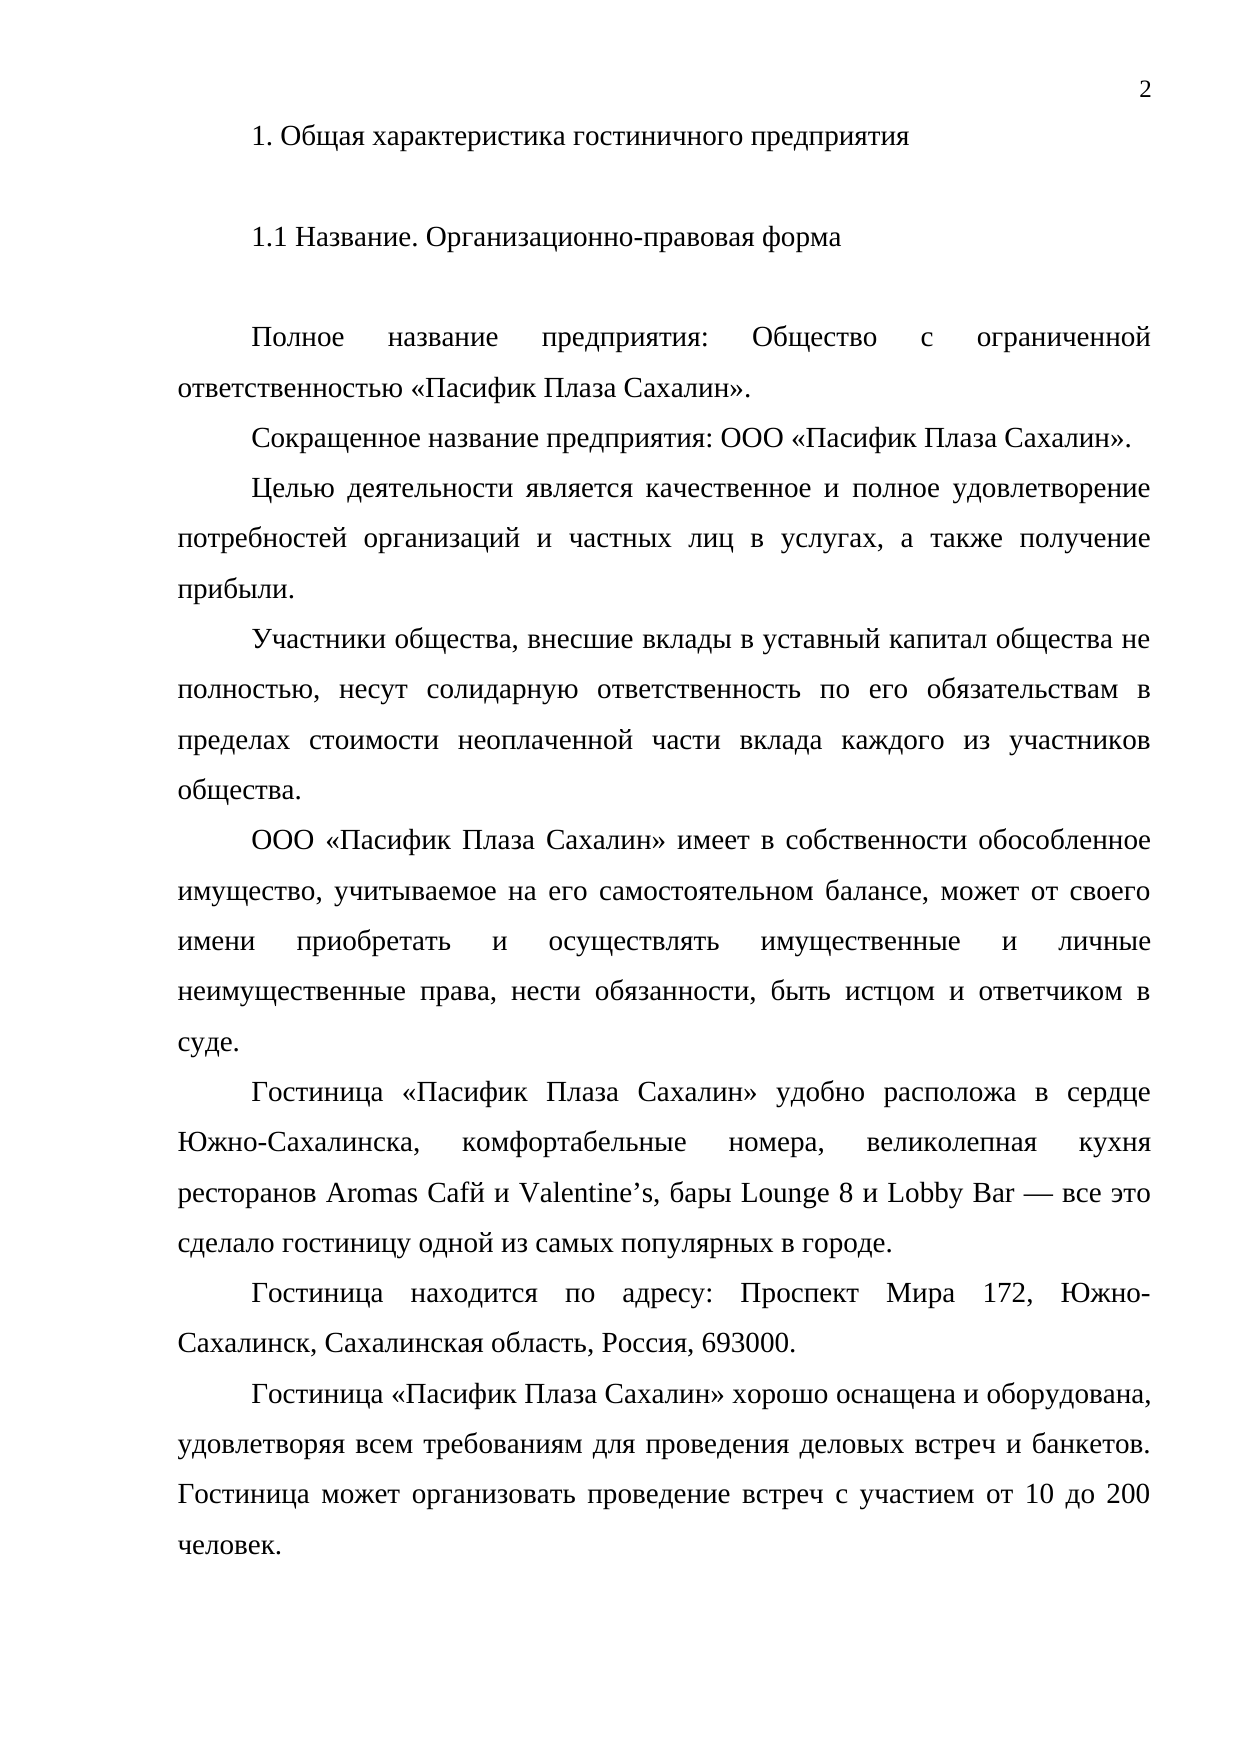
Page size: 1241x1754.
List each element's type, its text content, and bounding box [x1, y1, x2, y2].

text 1. Общая характеристика гостиничного предприятия [177, 118, 1152, 152]
text Участники общества, внесшие вклады в уставный капитал общества не полностью, несут солидарную ответственность по его обязательствам в пределах стоимости неоплаченной части вклада каждого из участников общества. [177, 621, 1152, 806]
text Гостиница находится по адресу: Проспект Мира 172, Южно-Сахалинск, Сахалинская область, Россия, 693000. [177, 1275, 1152, 1359]
text 1.1 Название. Организационно-правовая форма [177, 219, 1152, 252]
text Полное название предприятия: Общество с ограниченной ответственностью «Пасифик Плаза Сахалин». [177, 319, 1152, 403]
text Гостиница «Пасифик Плаза Сахалин» хорошо оснащенa и оборудованa, удовлетворяя всем требованиям для проведения деловых встреч и банкетов. Гостиница может организовать проведение встреч с участием от 10 до 200 человек. [177, 1376, 1152, 1560]
text Сокращенное название предприятия: ООО «Пасифик Плаза Сахалин». [177, 420, 1152, 453]
text Гостиница «Пасифик Плаза Сахалин» удобно расположа в сердце Южно-Сахалинска, комфортабельные номера, великолепная кухня ресторанов Aromas Cafй и Valentine’s, бары Lounge 8 и Lobby Bar — все это сделало гостиницу одной из самых популярных в городе. [177, 1074, 1152, 1258]
text ООО «Пасифик Плаза Сахалин» имеет в собственности обособленное имущество, учитываемое на его самостоятельном балансе, может от своего имени приобретать и осуществлять имущественные и личные неимущественные права, нести обязанности, быть истцом и ответчиком в суде. [177, 822, 1152, 1057]
text Целью деятельности является качественное и полное удовлетворение потребностей организаций и частных лиц в услугах, а также получение прибыли. [177, 470, 1152, 604]
